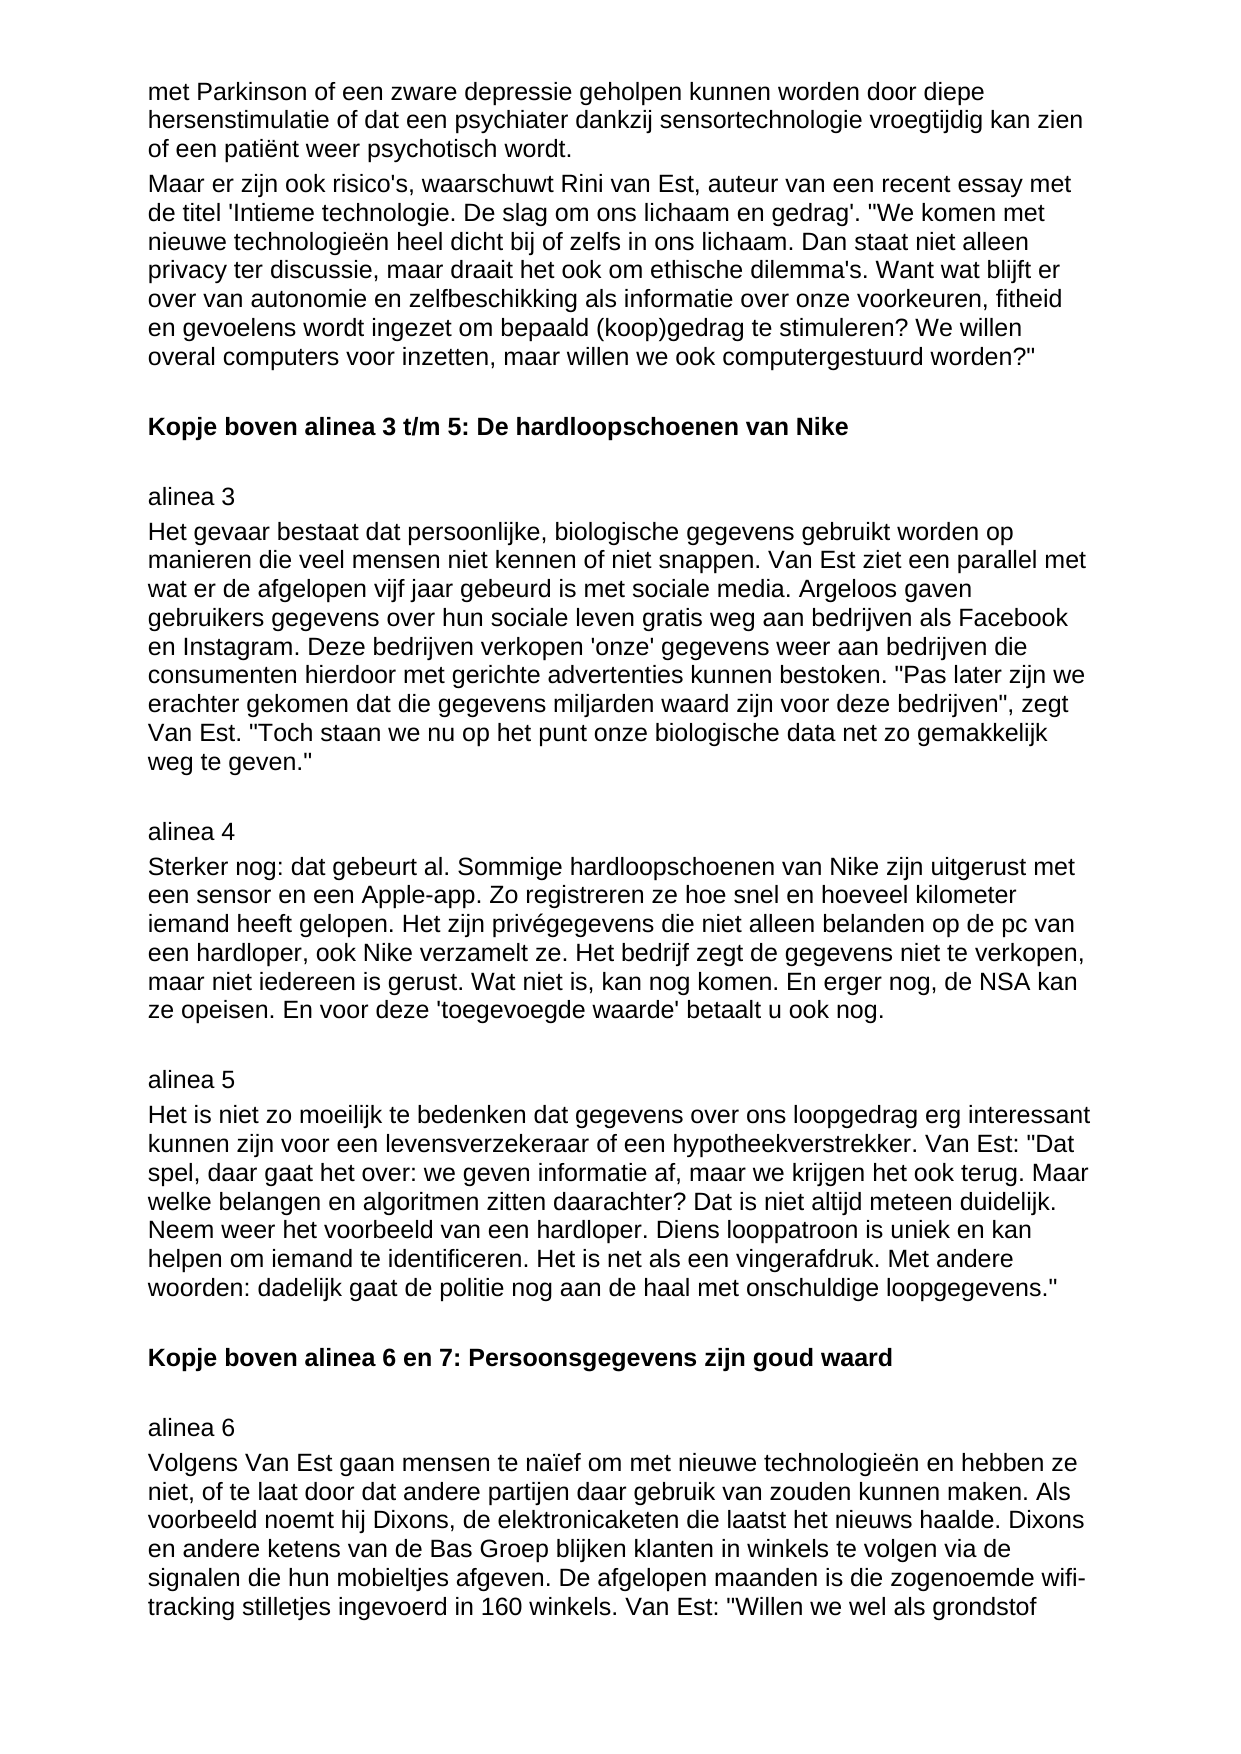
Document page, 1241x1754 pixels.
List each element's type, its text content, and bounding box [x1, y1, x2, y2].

text Maar er zijn ook risico's, waarschuwt Rini van Est, auteur van een recent essay met de titel 'Intieme technologie. De slag om ons lichaam en gedrag'. "We komen met nieuwe technologieën heel dicht bij of zelfs in ons lichaam. Dan staat niet alleen privacy ter discussie, maar draait het ook om ethische dilemma's. Want wat blijft er over van autonomie en zelfbeschikking als informatie over onze voorkeuren, fitheid en gevoelens wordt ingezet om bepaald (koop)gedrag te stimuleren? We willen overal computers voor inzetten, maar willen we ook computergestuurd worden?" [148, 169, 1092, 371]
text Het is niet zo moeilijk te bedenken dat gegevens over ons loopgedrag erg interessant kunnen zijn voor een levensverzekeraar of een hypotheekverstrekker. Van Est: "Dat spel, daar gaat het over: we geven informatie af, maar we krijgen het ook terug. Maar welke belangen en algoritmen zitten daarachter? Dat is niet altijd meteen duidelijk. Neem weer het voorbeeld van een hardloper. Diens looppatroon is uniek en kan helpen om iemand te identificeren. Het is net als een vingerafdruk. Met andere woorden: dadelijk gaat de politie nog aan de haal met onschuldige loopgegevens." [148, 1101, 1092, 1302]
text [148, 77, 1092, 163]
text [148, 1448, 1092, 1621]
text Het gevaar bestaat dat persoonlijke, biologische gegevens gebruikt worden op manieren die veel mensen niet kennen of niet snappen. Van Est ziet een parallel met wat er de afgelopen vijf jaar gebeurd is met sociale media. Argeloos gaven gebruikers gegevens over hun sociale leven gratis weg aan bedrijven als Facebook en Instagram. Deze bedrijven verkopen 'onze' gegevens weer aan bedrijven die consumenten hierdoor met gerichte advertenties kunnen bestoken. "Pas later zijn we erachter gekomen dat die gegevens miljarden waard zijn voor deze bedrijven", zegt Van Est. "Toch staan we nu op het punt onze biologische data net zo gemakkelijk weg te geven." [148, 517, 1092, 776]
text Kopje boven alinea 3 t/m 5: De hardloopschoenen van Nike [148, 412, 1092, 441]
text Sterker nog: dat gebeurt al. Sommige hardloopschoenen van Nike zijn uitgerust met een sensor en een Apple-app. Zo registreren ze hoe snel en hoeveel kilometer iemand heeft gelopen. Het zijn privégegevens die niet alleen belanden op de pc van een hardloper, ook Nike verzamelt ze. Het bedrijf zegt de gegevens niet te verkopen, maar niet iedereen is gerust. Wat niet is, kan nog komen. En erger nog, de NSA kan ze opeisen. En voor deze 'toegevoegde waarde' betaalt u ook nog. [148, 852, 1092, 1024]
text alinea 5 [148, 1066, 1092, 1094]
text alinea 3 [148, 482, 1092, 511]
text Kopje boven alinea 6 en 7: Persoonsgegevens zijn goud waard [148, 1343, 1092, 1372]
text alinea 6 [148, 1413, 1092, 1442]
text alinea 4 [148, 817, 1092, 846]
